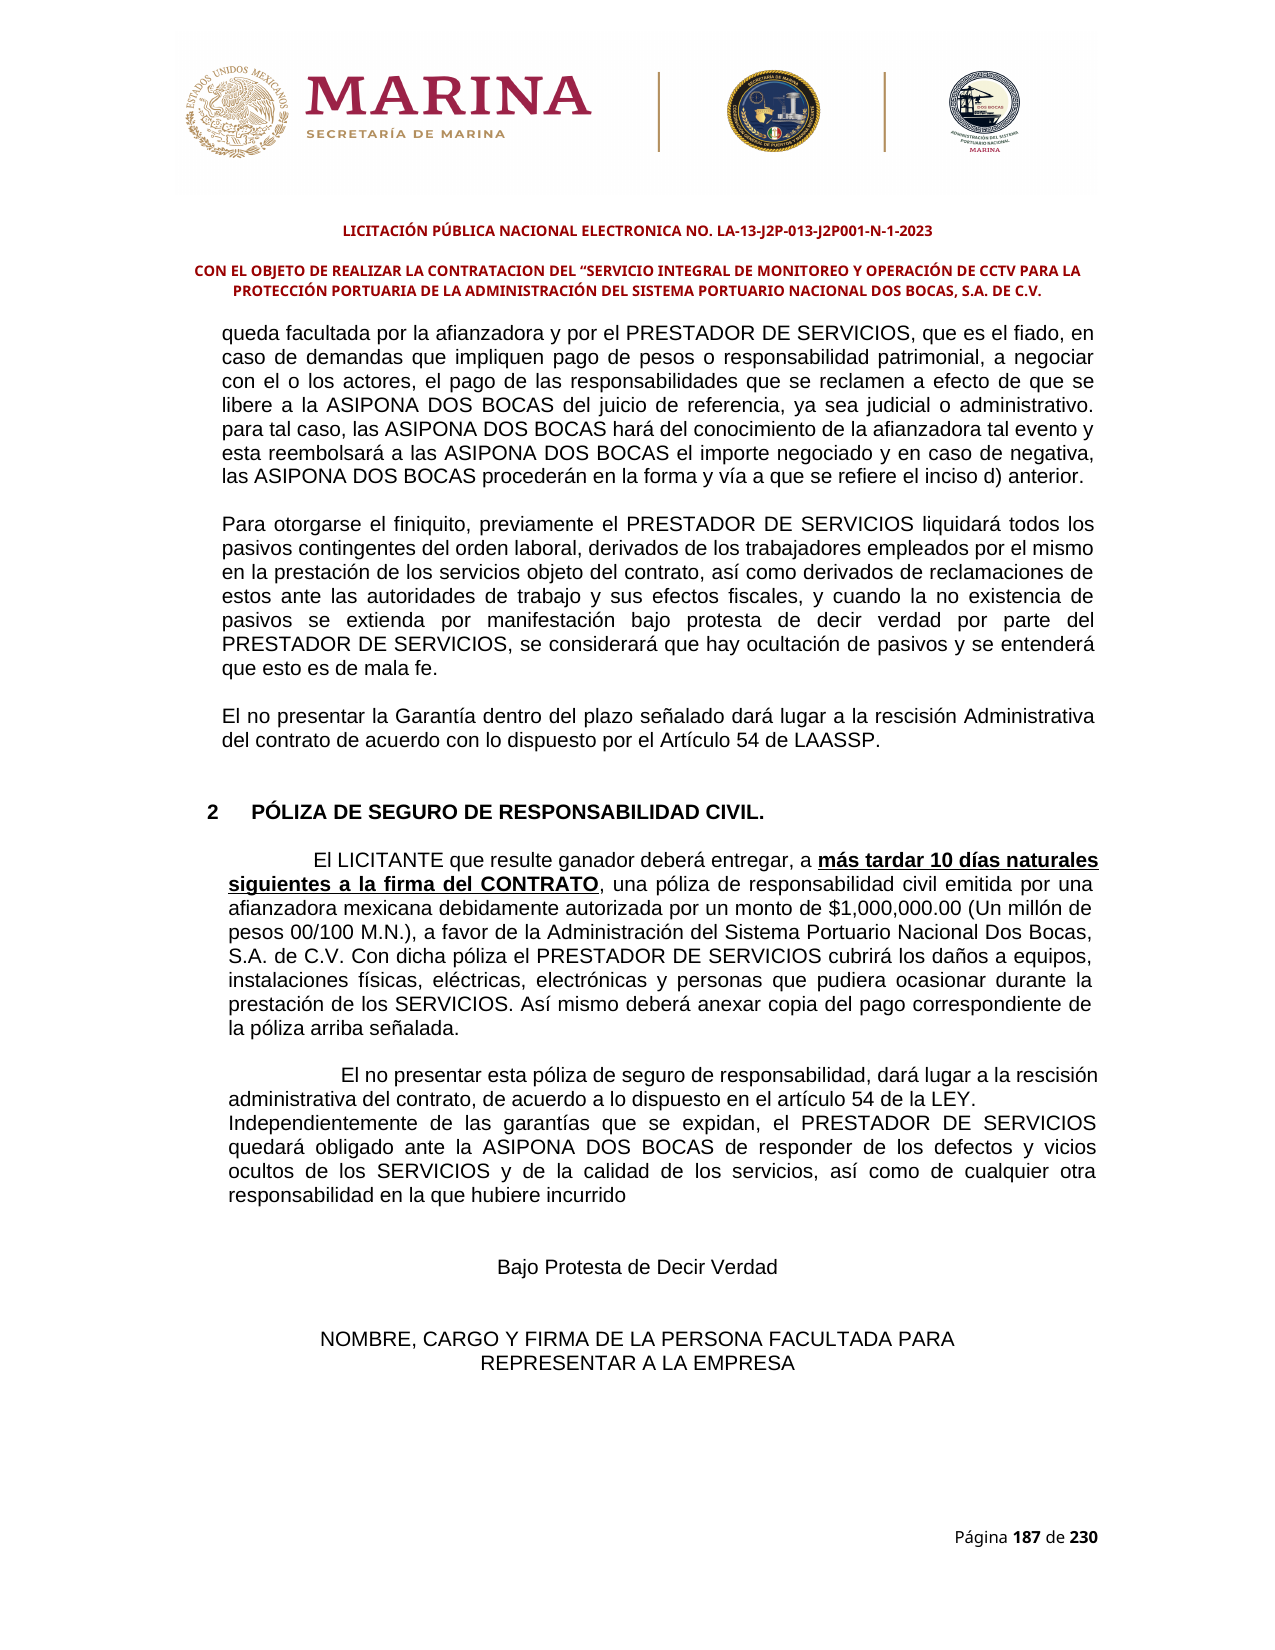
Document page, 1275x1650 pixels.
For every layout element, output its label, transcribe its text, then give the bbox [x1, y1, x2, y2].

text Para otorgarse el finiquito, previamente el PRESTADOR DE SERVICIOS liquidará todos los pasivos contingentes del orden laboral, derivados de los trabajadores empleados por el mismo en la prestación de los servicios objeto del contrato, así como derivados de reclamaciones de estos ante las autoridades de trabajo y sus efectos fiscales, y cuando la no existencia de pasivos se extienda por manifestación bajo protesta de decir verdad por parte del PRESTADOR DE SERVICIOS, se considerará que hay ocultación de pasivos y se entenderá que esto es de mala fe. [222, 512, 1095, 680]
text El no presentar esta póliza de seguro de responsabilidad, dará lugar a la rescisión administrativa del contrato, de acuerdo a lo dispuesto en el artículo 54 de la LEY. [228, 1063, 1098, 1111]
text El LICITANTE que resulte ganador deberá entregar, a más tardar 10 días naturales siguientes a la firma del CONTRATO, una póliza de responsabilidad civil emitida por una afianzadora mexicana debidamente autorizada por un monto de $1,000,000.00 (Un millón de pesos 00/100 M.N.), a favor de la Administración del Sistema Portuario Nacional Dos Bocas, S.A. de C.V. Con dicha póliza el PRESTADOR DE SERVICIOS cubrirá los daños a equipos, instalaciones físicas, eléctricas, electrónicas y personas que pudiera ocasionar durante la prestación de los SERVICIOS. Así mismo deberá anexar copia del pago correspondiente de la póliza arriba señalada. [228, 848, 1093, 1039]
text El no presentar la Garantía dentro del plazo señalado dará lugar a la rescisión Administrativa del contrato de acuerdo con lo dispuesto por el Artículo 54 de LAASSP. [222, 704, 1095, 752]
text Bajo Protesta de Decir Verdad [177, 1255, 1098, 1279]
text 2 PÓLIZA DE SEGURO DE RESPONSABILIDAD CIVIL. [177, 800, 1098, 824]
picture [175, 31, 1098, 195]
text NOMBRE, CARGO Y FIRMA DE LA PERSONA FACULTADA PARA [177, 1327, 1098, 1351]
text Independientemente de las garantías que se expidan, el PRESTADOR DE SERVICIOS quedará obligado ante la ASIPONA DOS BOCAS de responder de los defectos y vicios ocultos de los SERVICIOS y de la calidad de los servicios, así como de cualquier otra responsabilidad en la que hubiere incurrido [228, 1111, 1098, 1207]
text REPRESENTAR A LA EMPRESA [177, 1351, 1098, 1375]
